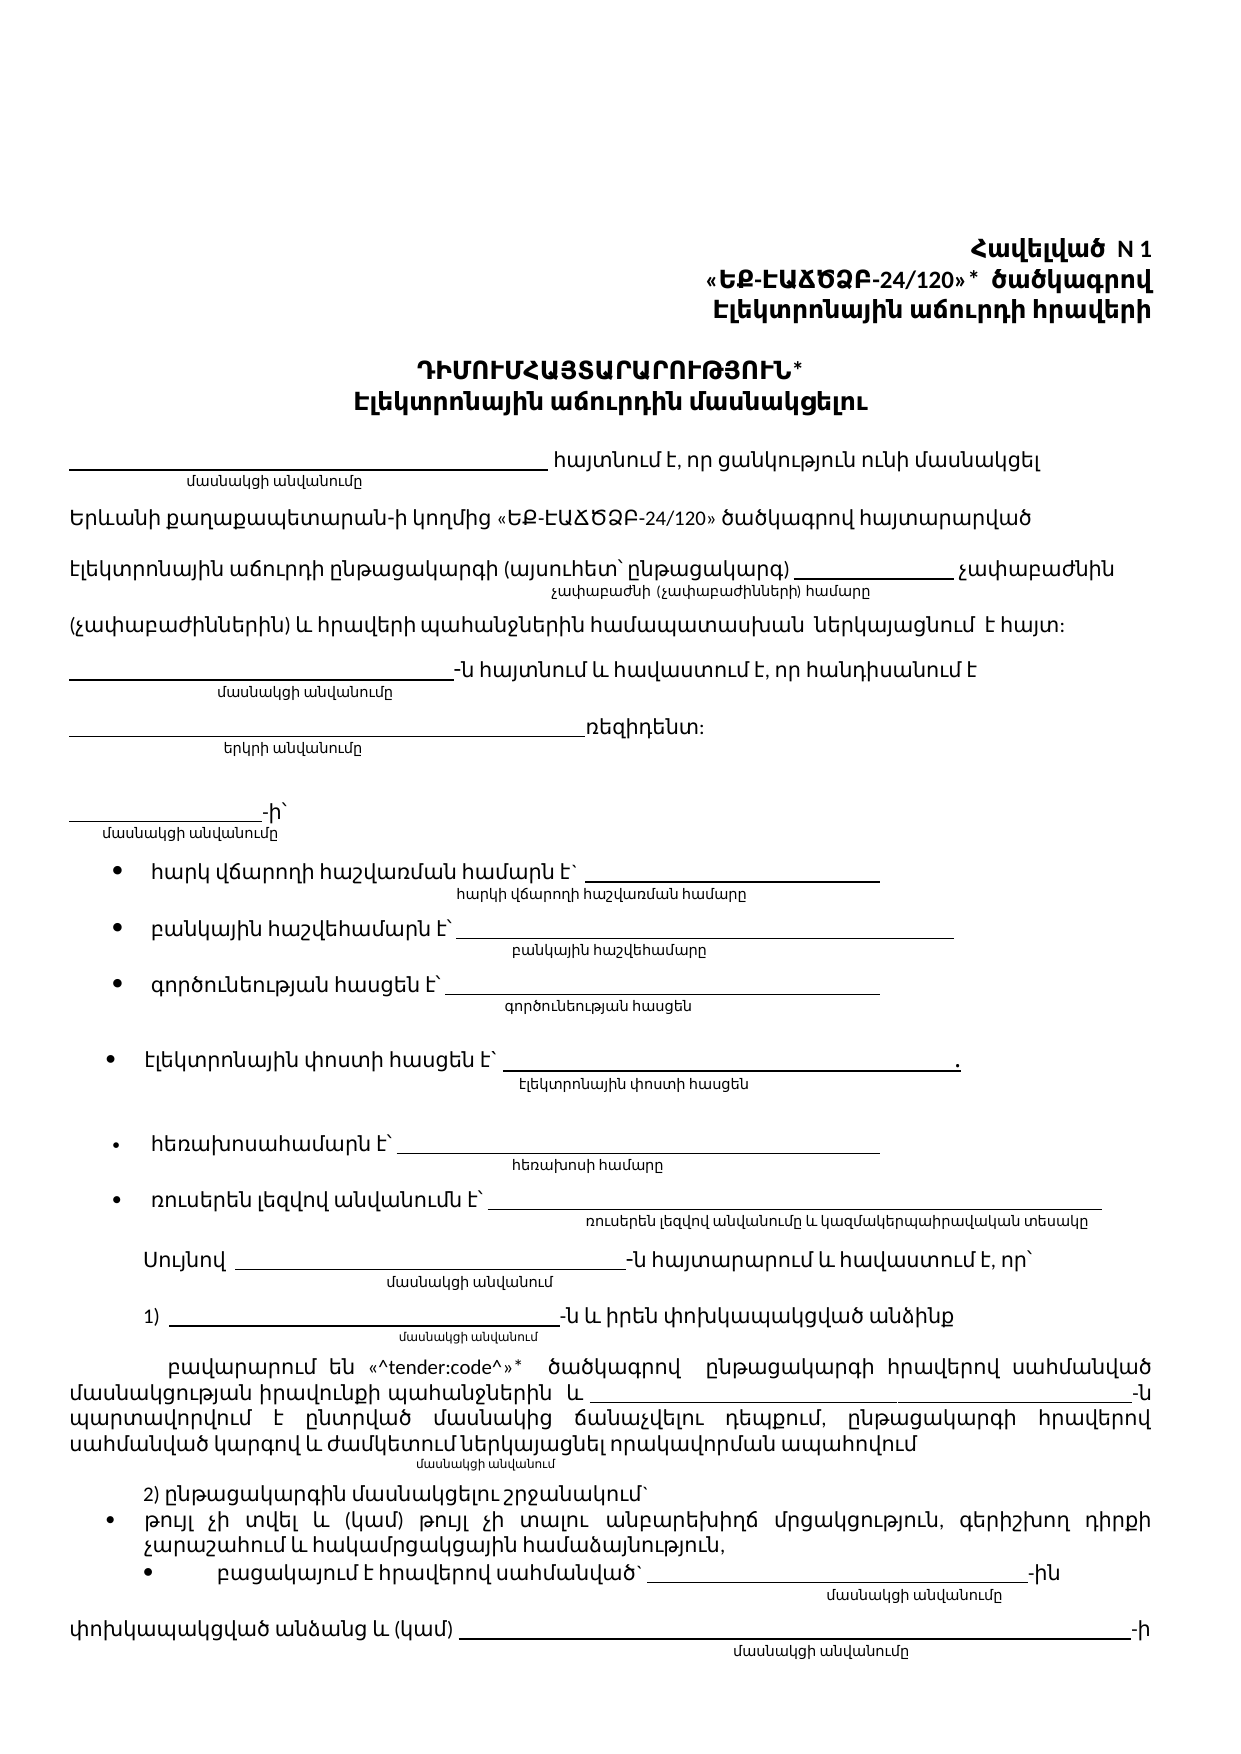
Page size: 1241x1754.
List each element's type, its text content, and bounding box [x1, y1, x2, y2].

list բացակայում է հրավերով սահմանված` -ին [69, 1558, 1152, 1586]
text երկրի անվանումը [69, 739, 1152, 770]
text ԴԻՄՈՒՄՀԱՅՏԱՐԱՐՈՒԹՅՈՒՆ* [69, 356, 1152, 386]
list հեռախոսահամարն է՝ [113, 1131, 1152, 1156]
text մասնակցի անվանումը [69, 684, 1152, 714]
text -ն հայտնում և հավաստում է, որ հանդիսանում է [69, 653, 1152, 684]
text բանկային հաշվեհամարը [438, 941, 1152, 972]
text ռուսերեն լեզվով անվանումը և կազմակերպաիրավական տեսակը [512, 1212, 1152, 1243]
text Երևանի քաղաքապետարան-ի կողմից «ԵՔ-ԷԱՃԾՁԲ-24/120» ծածկագրով հայտարարված [69, 503, 1152, 531]
text -ի՝ [69, 799, 1152, 824]
text 2) ընթացակարգին մասնակցելու շրջանակում` [69, 1482, 1152, 1507]
text մասնակցի անվանում [69, 1329, 1152, 1354]
text մասնակցի անվանումը [69, 472, 1152, 503]
text բավարարում են «^tender:code^»* ծածկագրով ընթացակարգի հրավերով սահմանված մասնակցության իրավունքի պահանջներին և -ն պարտավորվում է ընտրված մասնակից ճանաչվելու դեպքում, ընթացակարգի հրավերով սահմանված կարգով և ժամկետում ներկայացնել որակավորման ապահովում [69, 1354, 1152, 1456]
text «ԵՔ-ԷԱՃԾՁԲ-24/120»* ծածկագրով [69, 264, 1152, 294]
text Հավելված N 1 [69, 233, 1152, 264]
text մասնակցի անվանումը [69, 1642, 1152, 1672]
list բանկային հաշվեհամարն է՝ [113, 916, 1152, 941]
text հեռախոսի համարը [438, 1156, 1152, 1187]
text փոխկապակցված անձանց և (կամ) -ի [69, 1616, 1152, 1642]
list թույլ չի տվել և (կամ) թույլ չի տալու անբարեխիղճ մրցակցություն, գերիշխող դիրքի չարաշահում և հակամրցակցային համաձայնություն, [107, 1507, 1152, 1558]
list էլեկտրոնային փոստի հասցեն է` . [107, 1041, 1152, 1075]
text 1) -ն և իրեն փոխկապակցված անձինք [69, 1304, 1152, 1329]
text Սույնով -ն հայտարարում և հավաստում է, որ՝ [69, 1243, 1152, 1273]
text մասնակցի անվանում [69, 1456, 1152, 1482]
text մասնակցի անվանումը [69, 824, 1152, 855]
list հարկ վճարողի հաշվառման համարն է` [113, 855, 1152, 885]
text Էլեկտրոնային աճուրդի հրավերի [69, 294, 1152, 325]
list ռուսերեն լեզվով անվանումն է՝ [113, 1187, 1152, 1212]
text հայտնում է, որ ցանկություն ունի մասնակցել [69, 447, 1152, 472]
text մասնակցի անվանումը [69, 1586, 1152, 1616]
text (չափաբաժիններին) և հրավերի պահանջներին համապատասխան ներկայացնում է հայտ: [69, 612, 1152, 638]
text էլեկտրոնային աճուրդի ընթացակարգի (այսուհետ՝ ընթացակարգ) չափաբաժնին [69, 556, 1152, 582]
text ռեզիդենտ: [69, 714, 1152, 739]
text էլեկտրոնային փոստի հասցեն [364, 1075, 1152, 1105]
text չափաբաժնի (չափաբաժինների) համարը [69, 582, 1152, 612]
subtitle Էլեկտրոնային աճուրդին մասնակցելու [69, 386, 1152, 417]
list գործունեության հասցեն է՝ [113, 972, 1152, 998]
text հարկի վճարողի հաշվառման համարը [69, 885, 1152, 916]
text գործունեության հասցեն [69, 998, 1152, 1028]
text մասնակցի անվանում [69, 1273, 1152, 1304]
